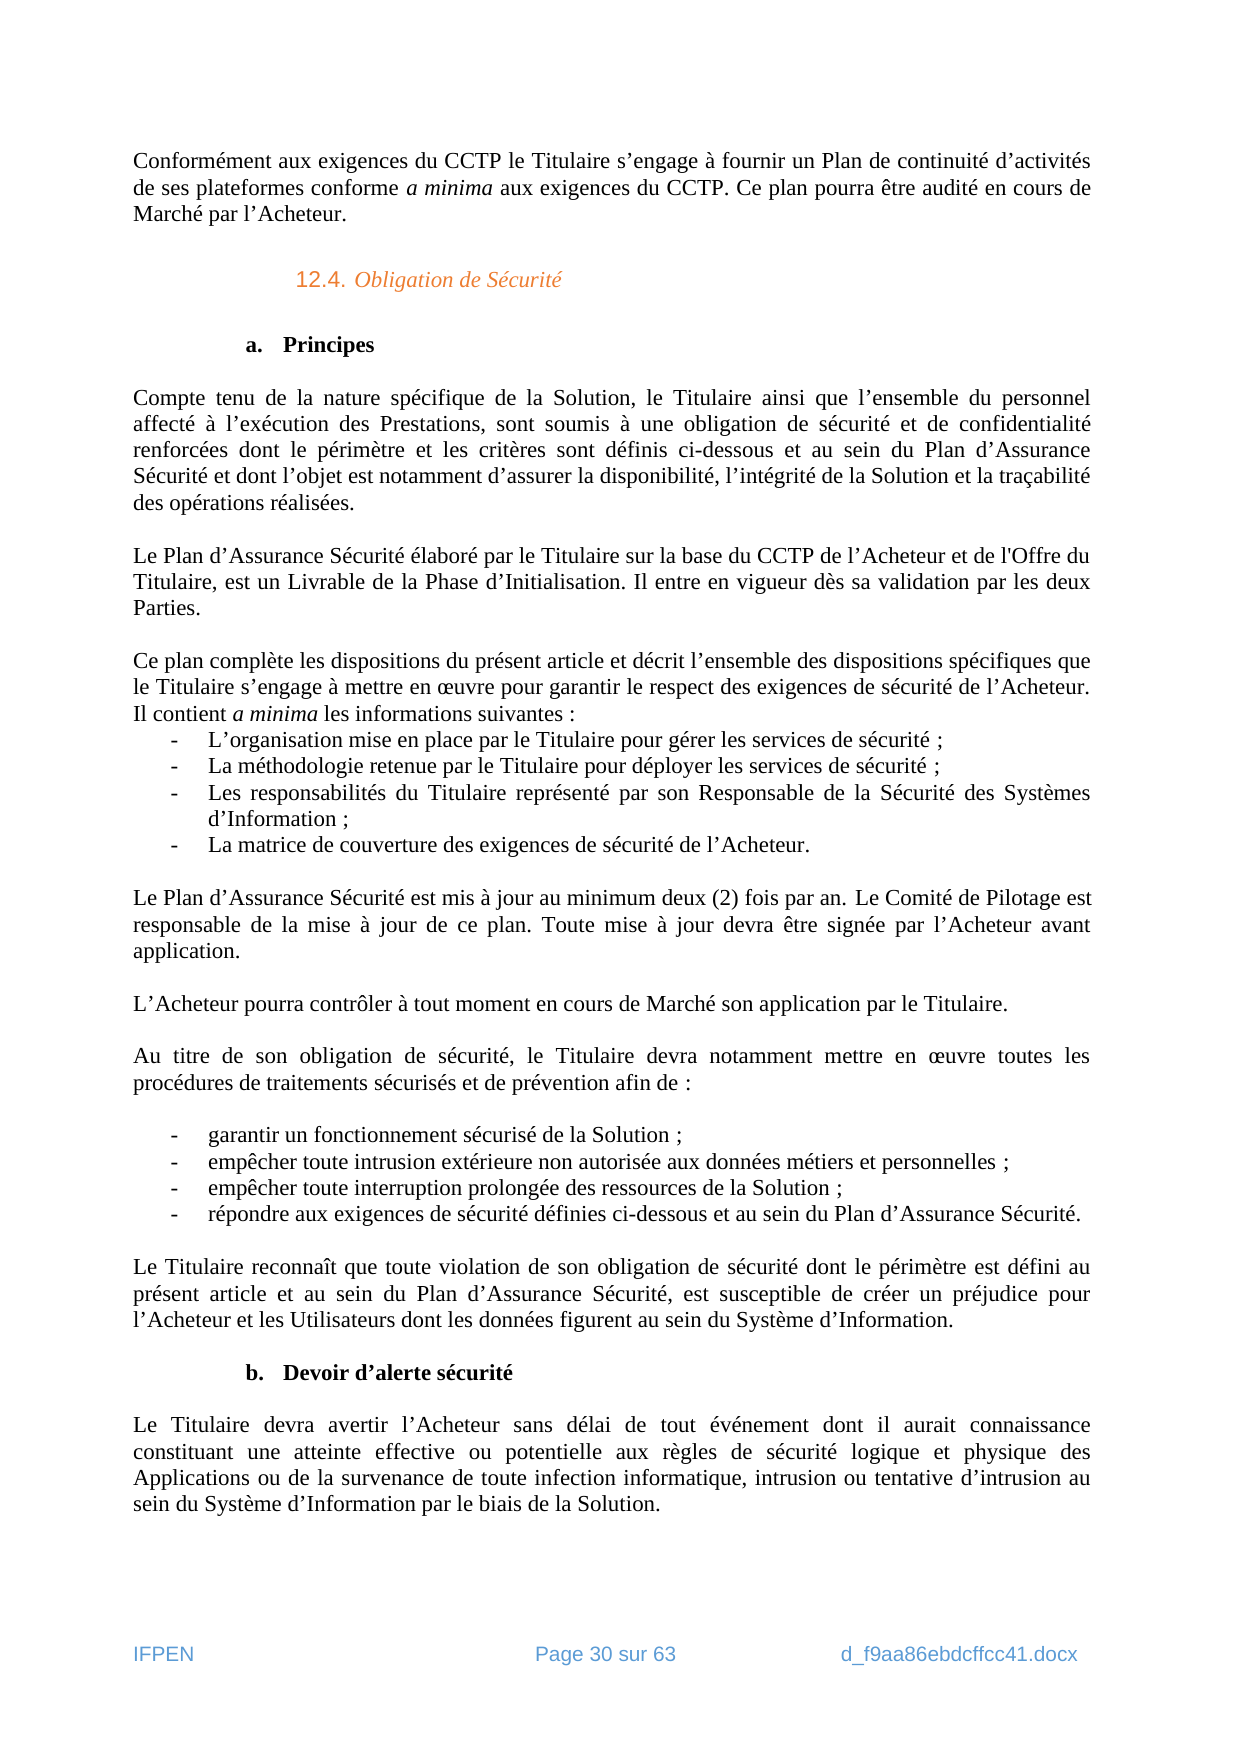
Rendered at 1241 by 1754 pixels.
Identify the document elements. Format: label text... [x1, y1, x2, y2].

text Le Titulaire reconnaît que toute violation de son obligation de sécurité dont le périmètre est défini au présent article et au sein du Plan d’Assurance Sécurité, est susceptible de créer un préjudice pour l’Acheteur et les Utilisateurs dont les données figurent au sein du Système d’Information. [133, 1253, 1093, 1332]
list Devoir d’alerte sécurité [245, 1359, 1093, 1385]
text Conformément aux exigences du CCTP le Titulaire s’engage à fournir un Plan de continuité d’activités de ses plateformes conforme a minima aux exigences du CCTP. Ce plan pourra être audité en cours de Marché par l’Acheteur. [133, 148, 1093, 227]
list répondre aux exigences de sécurité définies ci-dessous et au sein du Plan d’Assurance Sécurité. [170, 1201, 1093, 1227]
text Le Plan d’Assurance Sécurité est mis à jour au minimum deux (2) fois par an. Le Comité de Pilotage est responsable de la mise à jour de ce plan. Toute mise à jour devra être signée par l’Acheteur avant application. [133, 884, 1093, 963]
list empêcher toute intrusion extérieure non autorisée aux données métiers et personnelles ; [170, 1148, 1093, 1174]
text Compte tenu de la nature spécifique de la Solution, le Titulaire ainsi que l’ensemble du personnel affecté à l’exécution des Prestations, sont soumis à une obligation de sécurité et de confidentialité renforcées dont le périmètre et les critères sont définis ci-dessous et au sein du Plan d’Assurance Sécurité et dont l’objet est notamment d’assurer la disponibilité, l’intégrité de la Solution et la traçabilité des opérations réalisées. [133, 383, 1093, 515]
list Principes [245, 331, 1093, 357]
list L’organisation mise en place par le Titulaire pour gérer les services de sécurité ; [170, 726, 1093, 752]
text Au titre de son obligation de sécurité, le Titulaire devra notamment mettre en œuvre toutes les procédures de traitements sécurisés et de prévention afin de : [133, 1042, 1093, 1095]
text Le Titulaire devra avertir l’Acheteur sans délai de tout événement dont il aurait connaissance constituant une atteinte effective ou potentielle aux règles de sécurité logique et physique des Applications ou de la survenance de toute infection informatique, intrusion ou tentative d’intrusion au sein du Système d’Information par le biais de la Solution. [133, 1411, 1093, 1517]
list La matrice de couverture des exigences de sécurité de l’Acheteur. [170, 832, 1093, 858]
list empêcher toute interruption prolongée des ressources de la Solution ; [170, 1174, 1093, 1201]
list garantir un fonctionnement sécurisé de la Solution ; [170, 1121, 1093, 1148]
list La méthodologie retenue par le Titulaire pour déployer les services de sécurité ; [170, 752, 1093, 779]
text Le Plan d’Assurance Sécurité élaboré par le Titulaire sur la base du CCTP de l’Acheteur et de l'Offre du Titulaire, est un Livrable de la Phase d’Initialisation. Il entre en vigueur dès sa validation par les deux Parties. [133, 542, 1093, 621]
text Ce plan complète les dispositions du présent article et décrit l’ensemble des dispositions spécifiques que le Titulaire s’engage à mettre en œuvre pour garantir le respect des exigences de sécurité de l’Acheteur. Il contient a minima les informations suivantes : [133, 647, 1093, 726]
subtitle Obligation de Sécurité [295, 266, 1093, 292]
text L’Acheteur pourra contrôler à tout moment en cours de Marché son application par le Titulaire. [133, 990, 1093, 1016]
list Les responsabilités du Titulaire représenté par son Responsable de la Sécurité des Systèmes d’Information ; [170, 779, 1093, 832]
